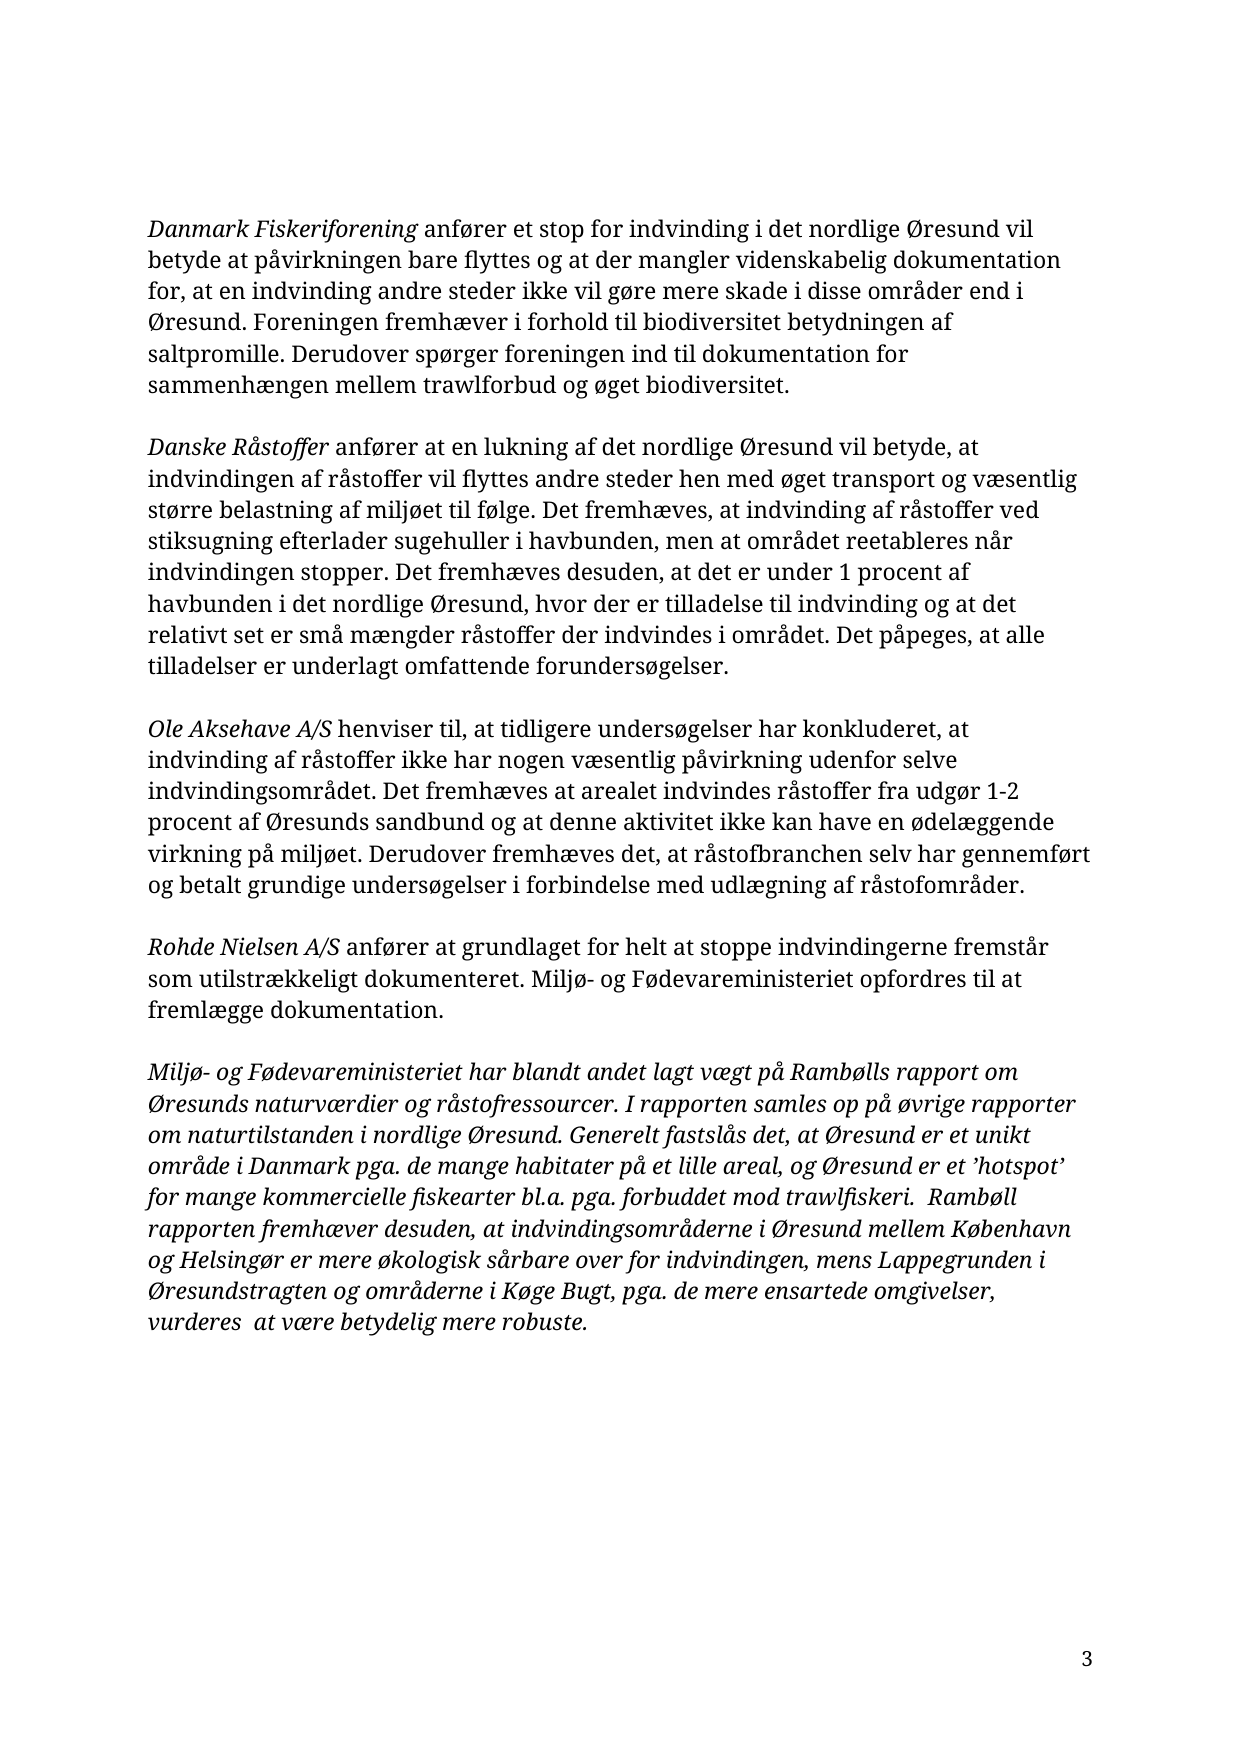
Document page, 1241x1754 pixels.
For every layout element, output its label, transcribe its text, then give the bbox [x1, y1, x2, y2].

subtitle Danske Råstoffer anfører at en lukning af det nordlige Øresund vil betyde, at indvindingen af råstoffer vil flyttes andre steder hen med øget transport og væsentlig større belastning af miljøet til følge. Det fremhæves, at indvinding af råstoffer ved stiksugning efterlader sugehuller i havbunden, men at området reetableres når indvindingen stopper. Det fremhæves desuden, at det er under 1 procent af havbunden i det nordlige Øresund, hvor der er tilladelse til indvinding og at det relativt set er små mængder råstoffer der indvindes i området. Det påpeges, at alle tilladelser er underlagt omfattende forundersøgelser. [148, 431, 1092, 681]
subtitle Danmark Fiskeriforening anfører et stop for indvinding i det nordlige Øresund vil betyde at påvirkningen bare flyttes og at der mangler videnskabelig dokumentation for, at en indvinding andre steder ikke vil gøre mere skade i disse områder end i Øresund. Foreningen fremhæver i forhold til biodiversitet betydningen af saltpromille. Derudover spørger foreningen ind til dokumentation for sammenhængen mellem trawlforbud og øget biodiversitet. [148, 213, 1092, 400]
subtitle Ole Aksehave A/S henviser til, at tidligere undersøgelser har konkluderet, at indvinding af råstoffer ikke har nogen væsentlig påvirkning udenfor selve indvindingsområdet. Det fremhæves at arealet indvindes råstoffer fra udgør 1-2 procent af Øresunds sandbund og at denne aktivitet ikke kan have en ødelæggende virkning på miljøet. Derudover fremhæves det, at råstofbranchen selv har gennemført og betalt grundige undersøgelser i forbindelse med udlægning af råstofområder. [148, 713, 1092, 900]
text Miljø- og Fødevareministeriet har blandt andet lagt vægt på Rambølls rapport om Øresunds naturværdier og råstofressourcer. I rapporten samles op på øvrige rapporter om naturtilstanden i nordlige Øresund. Generelt fastslås det, at Øresund er et unikt område i Danmark pga. de mange habitater på et lille areal, og Øresund er et ’hotspot’ for mange kommercielle fiskearter bl.a. pga. forbuddet mod trawlfiskeri. Rambøll rapporten fremhæver desuden, at indvindingsområderne i Øresund mellem København og Helsingør er mere økologisk sårbare over for indvindingen, mens Lappegrunden i Øresundstragten og områderne i Køge Bugt, pga. de mere ensartede omgivelser, vurderes at være betydelig mere robuste. [148, 1056, 1092, 1338]
subtitle Rohde Nielsen A/S anfører at grundlaget for helt at stoppe indvindingerne fremstår som utilstrækkeligt dokumenteret. Miljø- og Fødevareministeriet opfordres til at fremlægge dokumentation. [148, 931, 1092, 1025]
